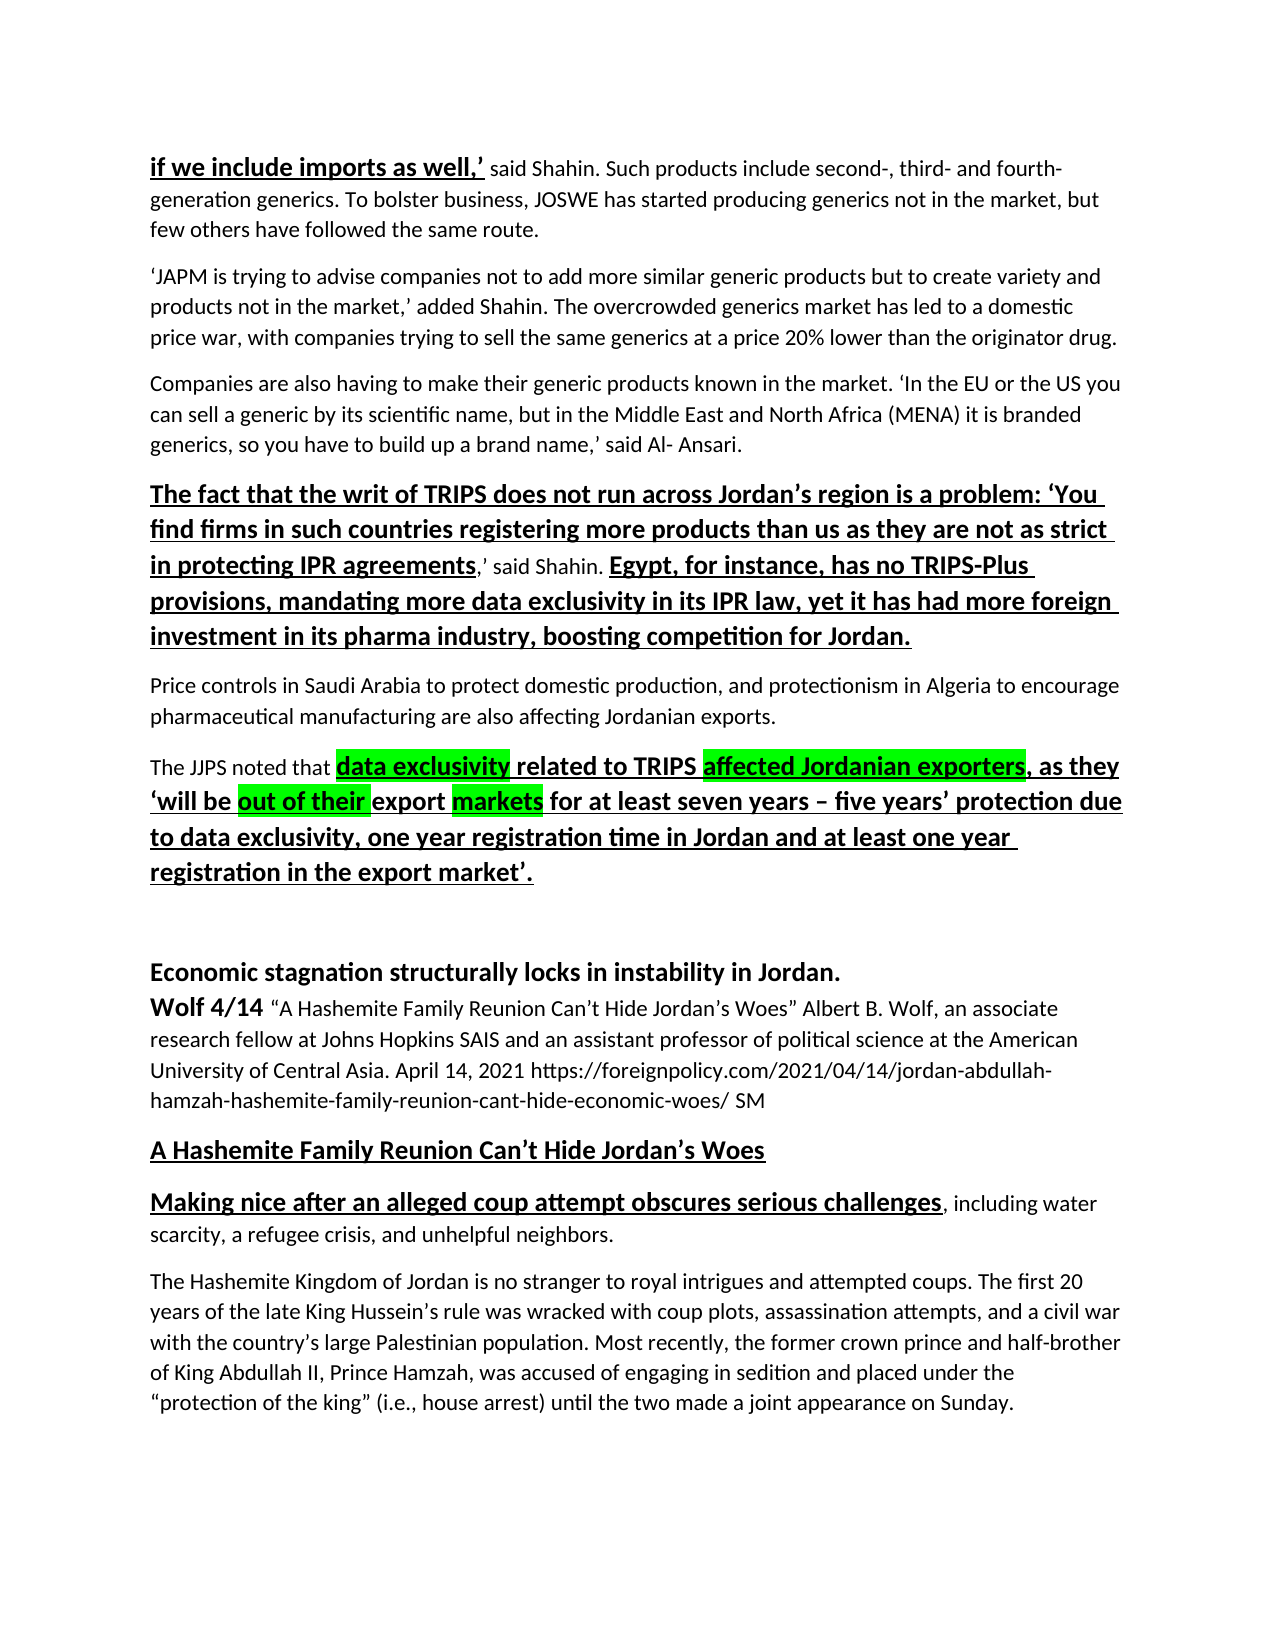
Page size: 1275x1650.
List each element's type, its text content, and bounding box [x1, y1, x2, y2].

subtitle Economic stagnation structurally locks in instability in Jordan. [150, 955, 1125, 988]
text Making nice after an alleged coup attempt obscures serious challenges, including water scarcity, a refugee crisis, and unhelpful neighbors. [150, 1185, 1125, 1248]
text ­­A Hashemite Family Reunion Can’t Hide Jordan’s Woes [150, 1133, 1125, 1166]
text Price controls in Saudi Arabia to protect domestic production, and protectionism in Algeria to encourage pharmaceutical manufacturing are also affecting Jordanian exports. [150, 672, 1125, 730]
text Companies are also having to make their generic products known in the market. ‘In the EU or the US you can sell a generic by its scientific name, but in the Middle East and North Africa (MENA) it is branded generics, so you have to build up a brand name,’ said Al- Ansari. [150, 369, 1125, 458]
text ‘JAPM is trying to advise companies not to add more similar generic products but to create variety and products not in the market,’ added Shahin. The overcrowded generics market has led to a domestic price war, with companies trying to sell the same generics at a price 20% lower than the originator drug. [150, 262, 1125, 351]
text The JJPS noted that data exclusivity related to TRIPS affected Jordanian exporters, as they ‘will be out of their export markets for at least seven years – five years’ protection due to data exclusivity, one year registration time in Jordan and at least one year registration in the export market’. [150, 749, 1125, 889]
text The Hashemite Kingdom of Jordan is no stranger to royal intrigues and attempted coups. The first 20 years of the late King Hussein’s rule was wracked with coup plots, assassination attempts, and a civil war with the country’s large Palestinian population. Most recently, the former crown prince and half-brother of King Abdullah II, Prince Hamzah, was accused of engaging in sedition and placed under the “protection of the king” (i.e., house arrest) until the two made a joint appearance on Sunday. [150, 1267, 1125, 1416]
text Wolf 4/14 “A Hashemite Family Reunion Can’t Hide Jordan’s Woes” Albert B. Wolf, an associate research fellow at Johns Hopkins SAIS and an assistant professor of political science at the American University of Central Asia. April 14, 2021 https://foreignpolicy.com/2021/04/14/jordan-abdullah-hamzah-hashemite-family-reunion-cant-hide-economic-woes/ SM [150, 990, 1125, 1114]
text The fact that the writ of TRIPS does not run across Jordan’s region is a problem: ‘You find firms in such countries registering more products than us as they are not as strict in protecting IPR agreements,’ said Shahin. Egypt, for instance, has no TRIPS-Plus provisions, mandating more data exclusivity in its IPR law, yet it has had more foreign investment in its pharma industry, boosting competition for Jordan. [150, 477, 1125, 652]
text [150, 150, 1125, 243]
